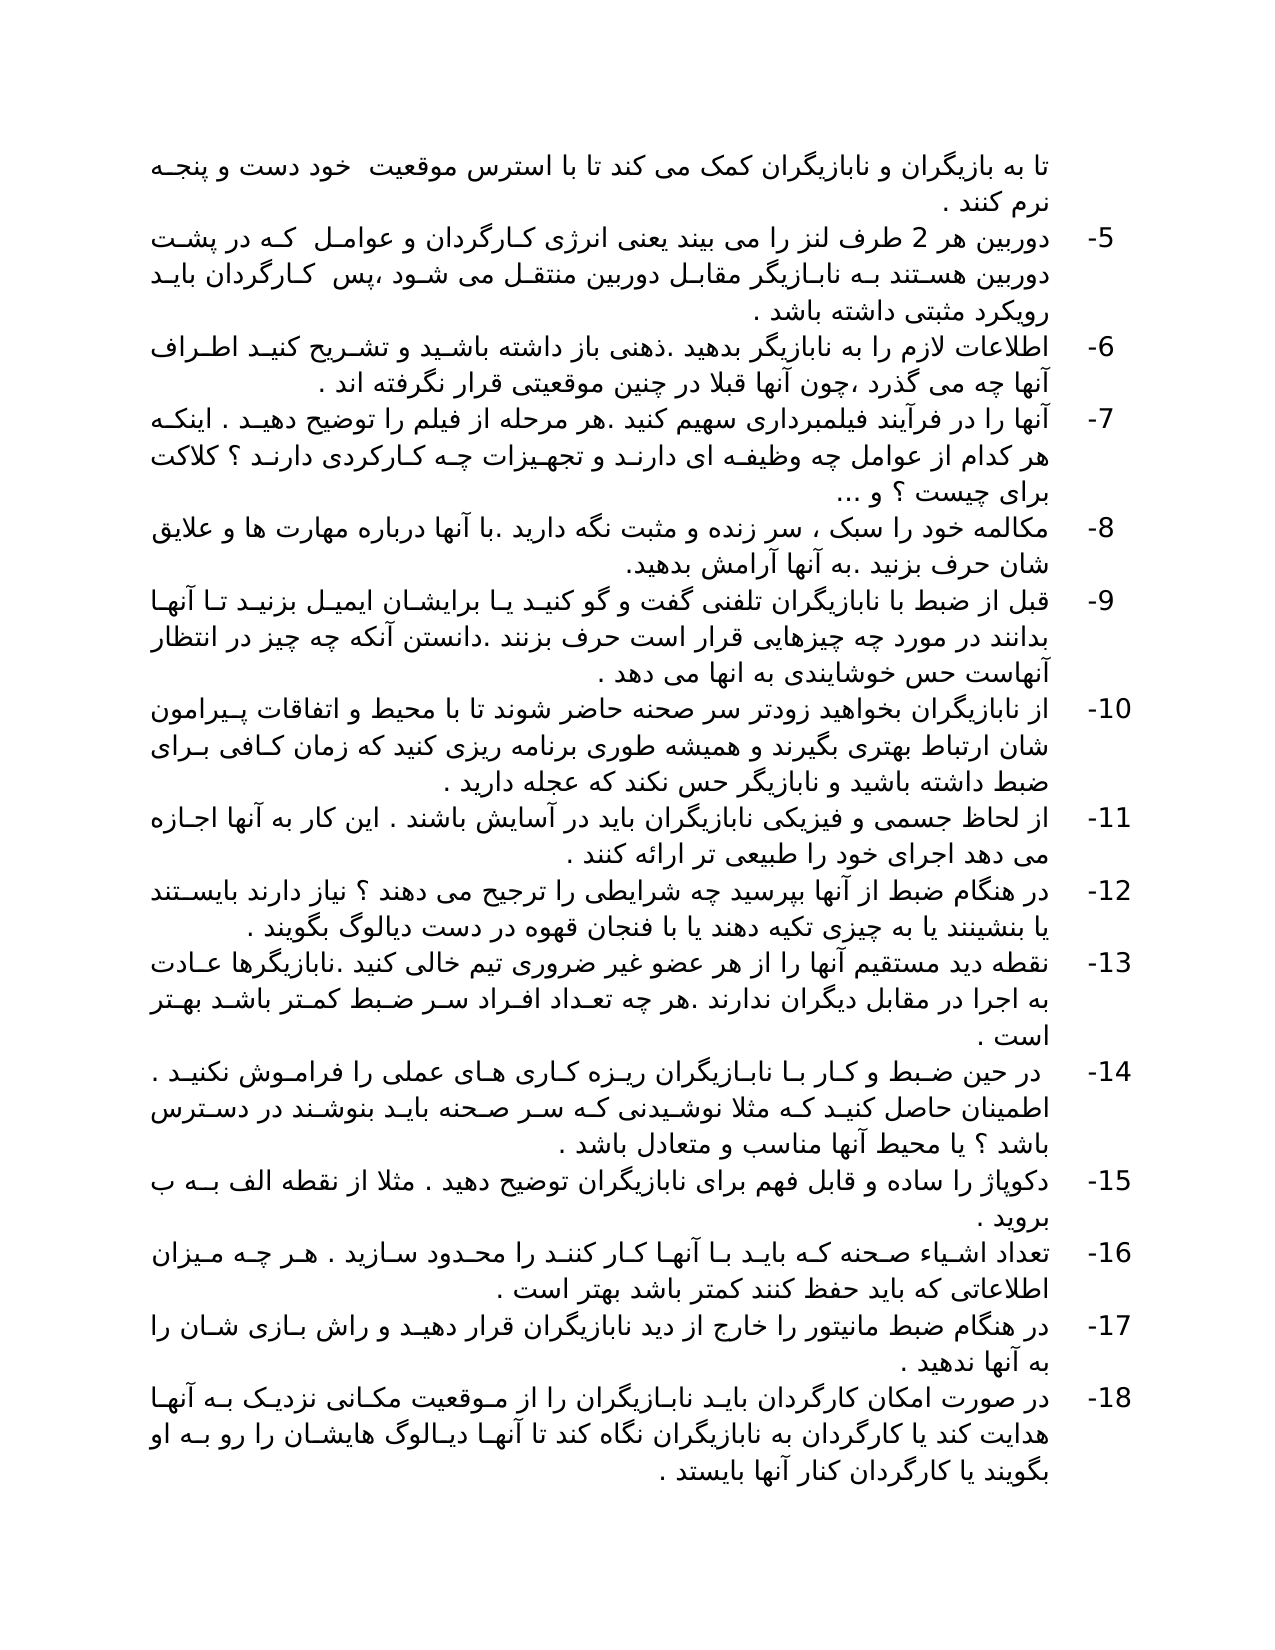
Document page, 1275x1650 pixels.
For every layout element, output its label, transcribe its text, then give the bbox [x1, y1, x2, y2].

list در حین ضبط و کار با نابازیگران ریزه کاری های عملی را فراموش نکنید . اطمینان حاصل کنید که مثلا نوشیدنی که سر صحنه باید بنوشند در دسترس باشد ؟ یا محیط آنها مناسب و متعادل باشد . [150, 1056, 1087, 1160]
list مکالمه خود را سبک ، سر زنده و مثبت نگه دارید .با آنها درباره مهارت ها و علایق شان حرف بزنید .به آنها آرامش بدهید. [150, 512, 1087, 580]
list تعداد اشیاء صحنه که باید با آنها کار کنند را محدود سازید . هر چه میزان اطلاعاتی که باید حفظ کنند کمتر باشد بهتر است . [150, 1237, 1087, 1305]
list از نابازیگران بخواهید زودتر سر صحنه حاضر شوند تا با محیط و اتفاقات پیرامون شان ارتباط بهتری بگیرند و همیشه طوری برنامه ریزی کنید که زمان کافی برای ضبط داشته باشید و نابازیگر حس نکند که عجله دارید . [150, 694, 1087, 798]
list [150, 150, 1087, 218]
list نقطه دید مستقیم آنها را از هر عضو غیر ضروری تیم خالی کنید .نابازیگرها عادت به اجرا در مقابل دیگران ندارند .هر چه تعداد افراد سر ضبط کمتر باشد بهتر است . [150, 947, 1087, 1052]
list قبل از ضبط با نابازیگران تلفنی گفت و گو کنید یا برایشان ایمیل بزنید تا آنها بدانند در مورد چه چیزهایی قرار است حرف بزنند .دانستن آنکه چه چیز در انتظار آنهاست حس خوشایندی به انها می دهد . [150, 585, 1087, 689]
list اطلاعات لازم را به نابازیگر بدهید .ذهنی باز داشته باشید و تشریح کنید اطراف آنها چه می گذرد ،چون آنها قبلا در چنین موقعیتی قرار نگرفته اند . [150, 331, 1087, 399]
list از لحاظ جسمی و فیزیکی نابازیگران باید در آسایش باشند . این کار به آنها اجازه می دهد اجرای خود را طبیعی تر ارائه کنند . [150, 802, 1087, 870]
list در صورت امکان کارگردان باید نابازیگران را از موقعیت مکانی نزدیک به آنها هدایت کند یا کارگردان به نابازیگران نگاه کند تا آنها دیالوگ هایشان را رو به او بگویند یا کارگردان کنار آنها بایستد . [150, 1382, 1087, 1487]
list در هنگام ضبط از آنها بپرسید چه شرایطی را ترجیح می دهند ؟ نیاز دارند بایستند یا بنشینند یا به چیزی تکیه دهند یا با فنجان قهوه در دست دیالوگ بگویند . [150, 875, 1087, 943]
list در هنگام ضبط مانیتور را خارج از دید نابازیگران قرار دهید و راش بازی شان را به آنها ندهید . [150, 1310, 1087, 1378]
list دوربین هر 2 طرف لنز را می بیند یعنی انرژی کارگردان و عوامل که در پشت دوربین هستند به نابازیگر مقابل دوربین منتقل می شود ،پس کارگردان باید رویکرد مثبتی داشته باشد . [150, 222, 1087, 327]
list آنها را در فرآیند فیلمبرداری سهیم کنید .هر مرحله از فیلم را توضیح دهید . اینکه هر کدام از عوامل چه وظیفه ای دارند و تجهیزات چه کارکردی دارند ؟ کلاکت برای چیست ؟ و ... [150, 404, 1087, 508]
list دکوپاژ را ساده و قابل فهم برای نابازیگران توضیح دهید . مثلا از نقطه الف به ب بروید . [150, 1165, 1087, 1233]
